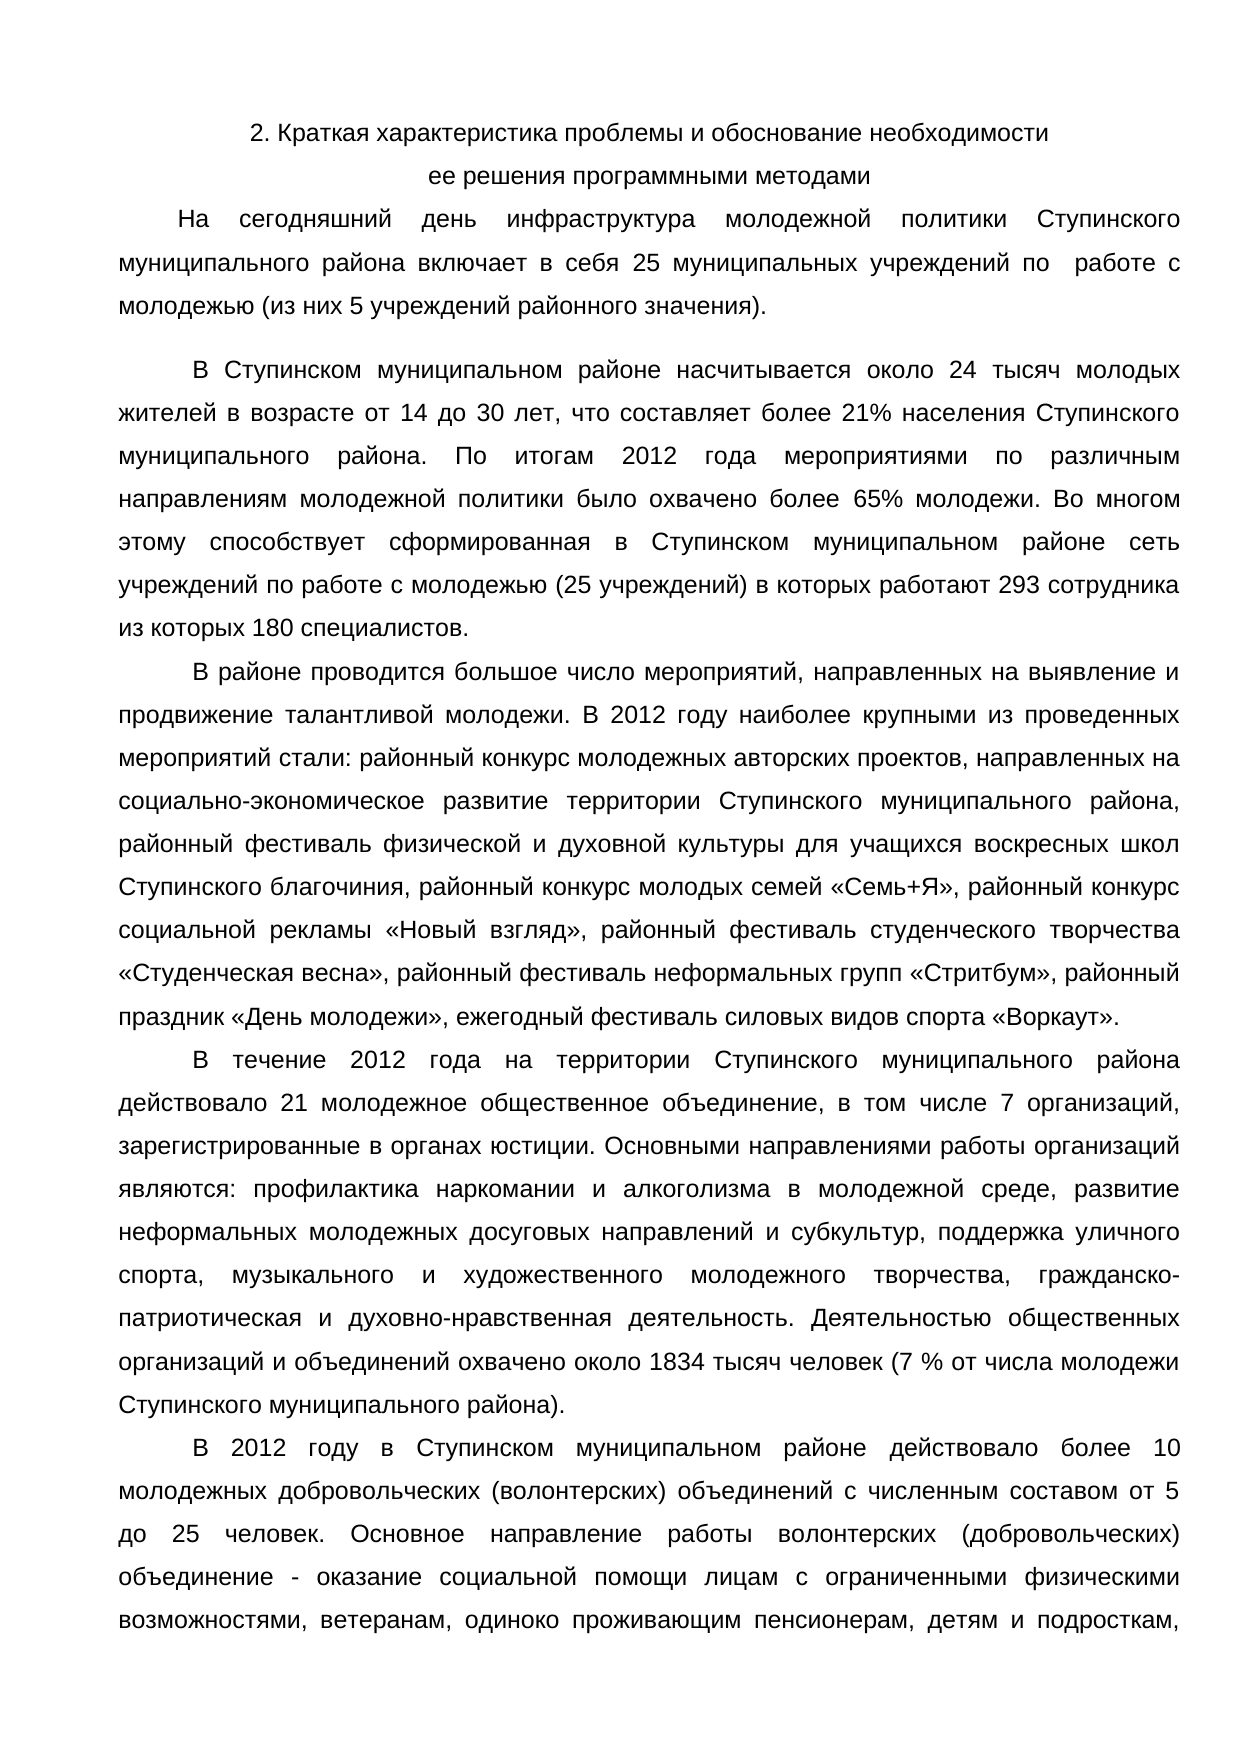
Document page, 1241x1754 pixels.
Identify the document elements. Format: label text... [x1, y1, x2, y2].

text ее решения программными методами [118, 161, 1181, 190]
text В Ступинском муниципальном районе насчитывается около 24 тысяч молодых жителей в возрасте от 14 до 30 лет, что составляет более 21% населения Ступинского муниципального района. По итогам 2012 года мероприятиями по различным направлениям молодежной политики было охвачено более 65% молодежи. Во многом этому способствует сформированная в Ступинском муниципальном районе сеть учреждений по работе с молодежью (25 учреждений) в которых работают 293 сотрудника из которых 180 специалистов. [118, 354, 1181, 642]
text На сегодняшний день инфраструктура молодежной политики Ступинского муниципального района включает в себя 25 муниципальных учреждений по работе с молодежью (из них 5 учреждений районного значения). [118, 204, 1181, 319]
text В районе проводится большое число мероприятий, направленных на выявление и продвижение талантливой молодежи. В 2012 году наиболее крупными из проведенных мероприятий стали: районный конкурс молодежных авторских проектов, направленных на социально-экономическое развитие территории Ступинского муниципального района, районный фестиваль физической и духовной культуры для учащихся воскресных школ Ступинского благочиния, районный конкурс молодых семей «Семь+Я», районный конкурс социальной рекламы «Новый взгляд», районный фестиваль студенческого творчества «Студенческая весна», районный фестиваль неформальных групп «Стритбум», районный праздник «День молодежи», ежегодный фестиваль силовых видов спорта «Воркаут». [118, 656, 1181, 1030]
text 2. Краткая характеристика проблемы и обоснование необходимости [118, 118, 1181, 147]
text В течение 2012 года на территории Ступинского муниципального района действовало 21 молодежное общественное объединение, в том числе 7 организаций, зарегистрированные в органах юстиции. Основными направлениями работы организаций являются: профилактика наркомании и алкоголизма в молодежной среде, развитие неформальных молодежных досуговых направлений и субкультур, поддержка уличного спорта, музыкального и художественного молодежного творчества, гражданско-патриотическая и духовно-нравственная деятельность. Деятельностью общественных организаций и объединений охвачено около 1834 тысяч человек (7 % от числа молодежи Ступинского муниципального района). [118, 1044, 1181, 1418]
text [118, 1433, 1181, 1634]
